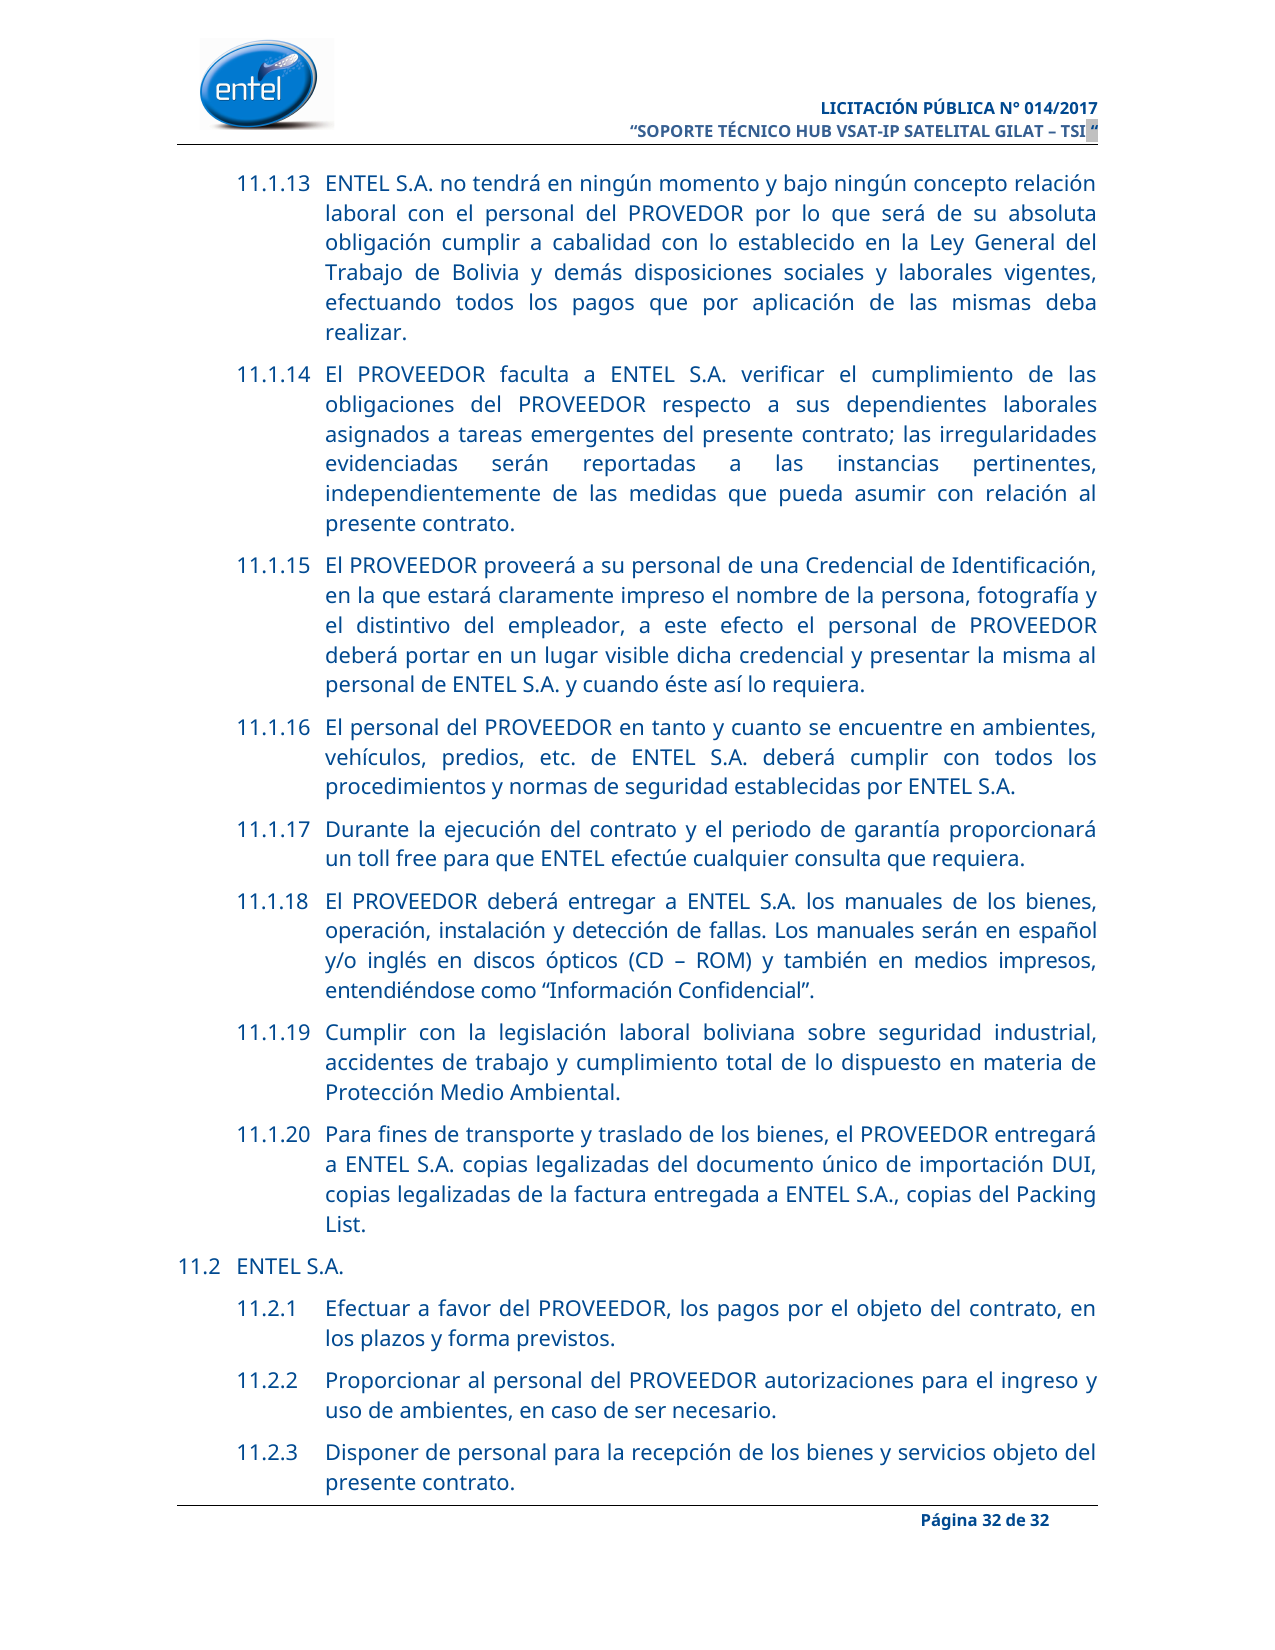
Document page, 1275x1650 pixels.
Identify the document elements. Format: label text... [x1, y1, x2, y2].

text 11.1.13 ENTEL S.A. no tendrá en ningún momento y bajo ningún concepto relación laboral con el personal del PROVEDOR por lo que será de su absoluta obligación cumplir a cabalidad con lo establecido en la Ley General del Trabajo de Bolivia y demás disposiciones sociales y laborales vigentes, efectuando todos los pagos que por aplicación de las mismas deba realizar. [236, 168, 1098, 346]
text 11.1.17 Durante la ejecución del contrato y el periodo de garantía proporcionará un toll free para que ENTEL efectúe cualquier consulta que requiera. [236, 813, 1098, 873]
text 11.1.19 Cumplir con la legislación laboral boliviana sobre seguridad industrial, accidentes de trabajo y cumplimiento total de lo dispuesto en materia de Protección Medio Ambiental. [236, 1017, 1098, 1107]
text 11.1.15 El PROVEEDOR proveerá a su personal de una Credencial de Identificación, en la que estará claramente impreso el nombre de la persona, fotografía y el distintivo del empleador, a este efecto el personal de PROVEEDOR deberá portar en un lugar visible dicha credencial y presentar la misma al personal de ENTEL S.A. y cuando éste así lo requiera. [236, 550, 1098, 699]
picture [199, 38, 335, 130]
list Proporcionar al personal del PROVEEDOR autorizaciones para el ingreso y uso de ambientes, en caso de ser necesario. [236, 1365, 1098, 1425]
list ENTEL S.A. [177, 1251, 1098, 1281]
text 11.1.20 Para fines de transporte y traslado de los bienes, el PROVEEDOR entregará a ENTEL S.A. copias legalizadas del documento único de importación DUI, copias legalizadas de la factura entregada a ENTEL S.A., copias del Packing List. [236, 1119, 1098, 1238]
text 11.1.14 El PROVEEDOR faculta a ENTEL S.A. verificar el cumplimiento de las obligaciones del PROVEEDOR respecto a sus dependientes laborales asignados a tareas emergentes del presente contrato; las irregularidades evidenciadas serán reportadas a las instancias pertinentes, independientemente de las medidas que pueda asumir con relación al presente contrato. [236, 359, 1098, 538]
list Efectuar a favor del PROVEEDOR, los pagos por el objeto del contrato, en los plazos y forma previstos. [236, 1293, 1098, 1353]
text 11.1.16 El personal del PROVEEDOR en tanto y cuanto se encuentre en ambientes, vehículos, predios, etc. de ENTEL S.A. deberá cumplir con todos los procedimientos y normas de seguridad establecidas por ENTEL S.A. [236, 712, 1098, 801]
text 11.1.18 El PROVEEDOR deberá entregar a ENTEL S.A. los manuales de los bienes, operación, instalación y detección de fallas. Los manuales serán en español y/o inglés en discos ópticos (CD – ROM) y también en medios impresos, entendiéndose como “Información Confidencial”. [236, 886, 1098, 1005]
list Disponer de personal para la recepción de los bienes y servicios objeto del presente contrato. [236, 1437, 1098, 1497]
